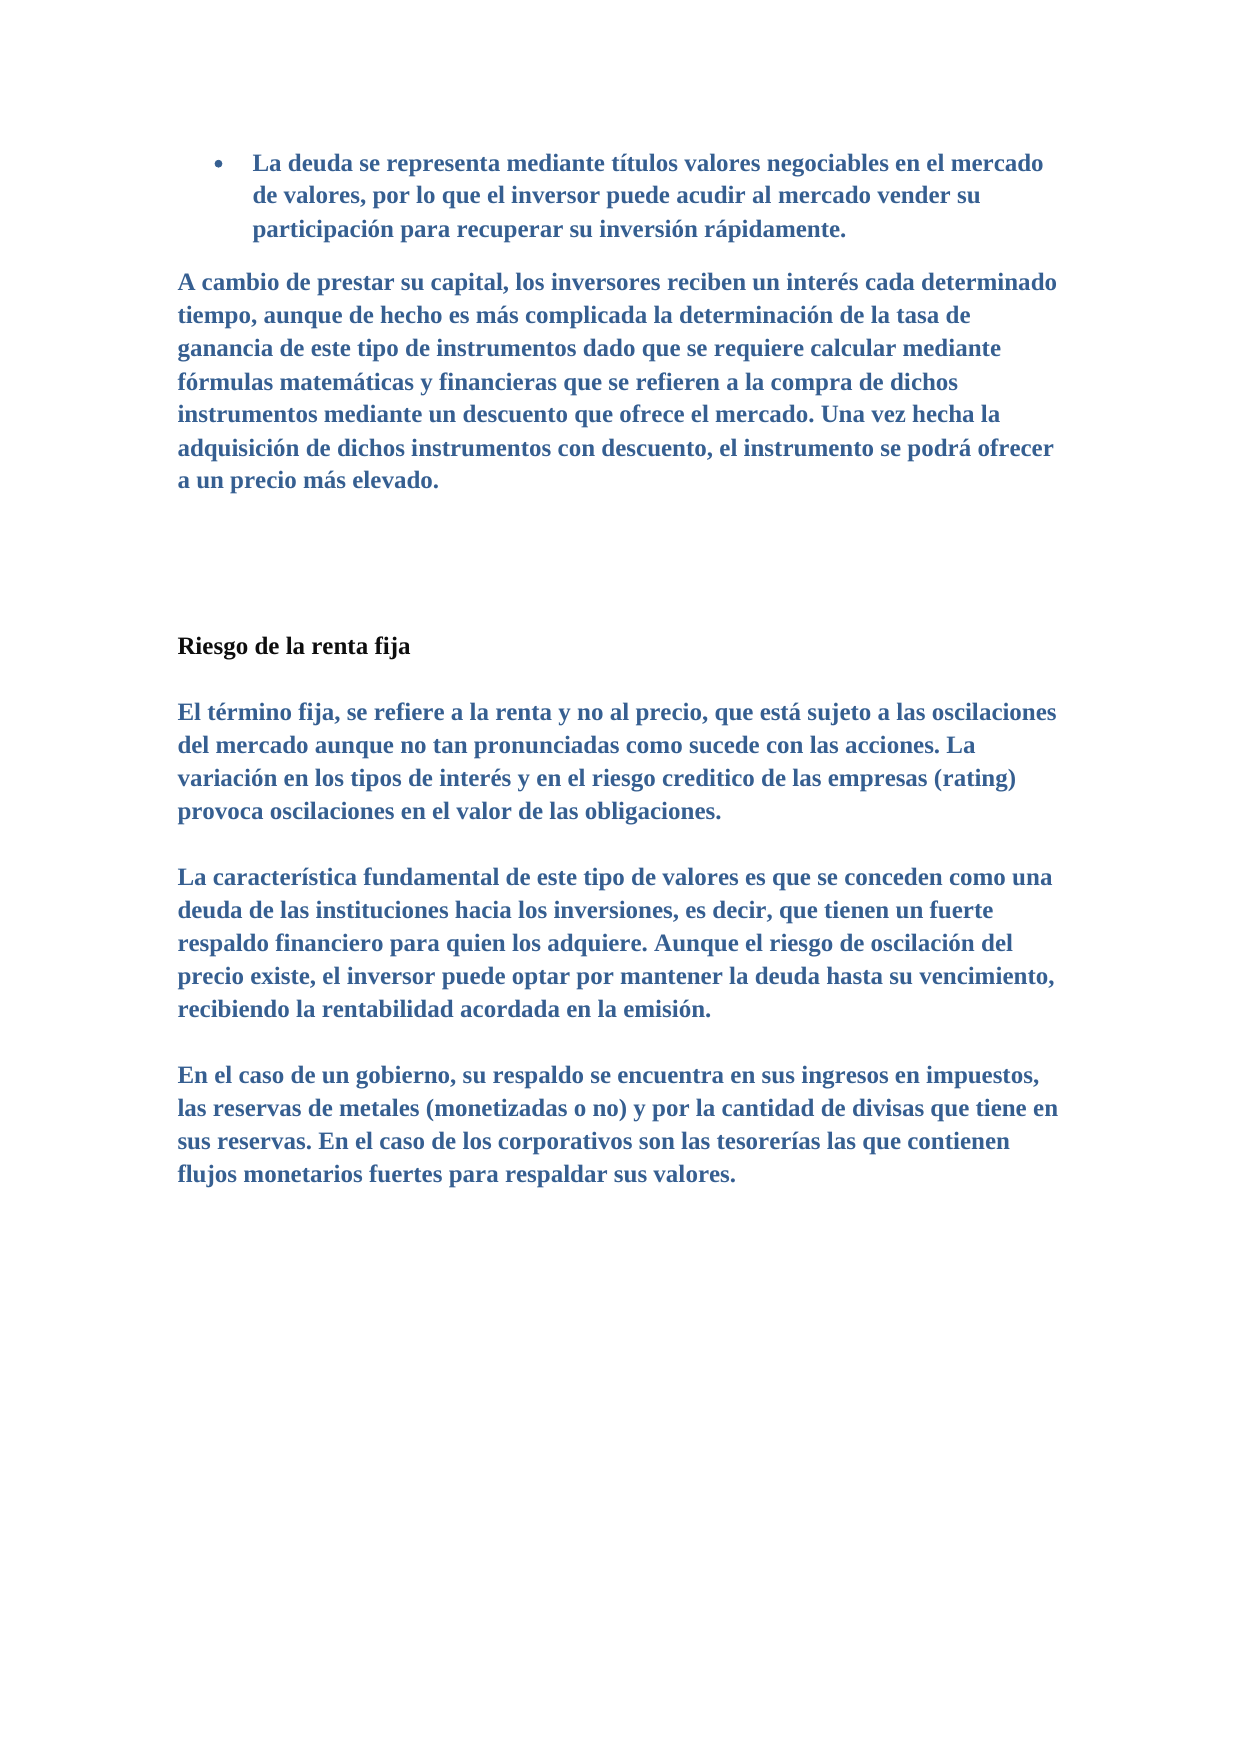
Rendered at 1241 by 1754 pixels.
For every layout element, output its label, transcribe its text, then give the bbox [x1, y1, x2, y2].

text A cambio de prestar su capital, los inversores reciben un interés cada determinado tiempo, aunque de hecho es más complicada la determinación de la tasa de ganancia de este tipo de instrumentos dado que se requiere calcular mediante fórmulas matemáticas y financieras que se refieren a la compra de dichos instrumentos mediante un descuento que ofrece el mercado. Una vez hecha la adquisición de dichos instrumentos con descuento, el instrumento se podrá ofrecer a un precio más elevado. Riesgo de la renta fija El término fija, se refiere a la renta y no al precio, que está sujeto a las oscilaciones del mercado aunque no tan pronunciadas como sucede con las acciones. La variación en los tipos de interés y en el riesgo creditico de las empresas (rating) provoca oscilaciones en el valor de las obligaciones. La característica fundamental de este tipo de valores es que se conceden como una deuda de las instituciones hacia los inversiones, es decir, que tienen un fuerte respaldo financiero para quien los adquiere. Aunque el riesgo de oscilación del precio existe, el inversor puede optar por mantener la deuda hasta su vencimiento, recibiendo la rentabilidad acordada en la emisión. En el caso de un gobierno, su respaldo se encuentra en sus ingresos en impuestos, las reservas de metales (monetizadas o no) y por la cantidad de divisas que tiene en sus reservas. En el caso de los corporativos son las tesorerías las que contienen flujos monetarios fuertes para respaldar sus valores. [177, 267, 1063, 1188]
list La deuda se representa mediante títulos valores negociables en el mercado de valores, por lo que el inversor puede acudir al mercado vender su participación para recuperar su inversión rápidamente. [215, 148, 1063, 242]
